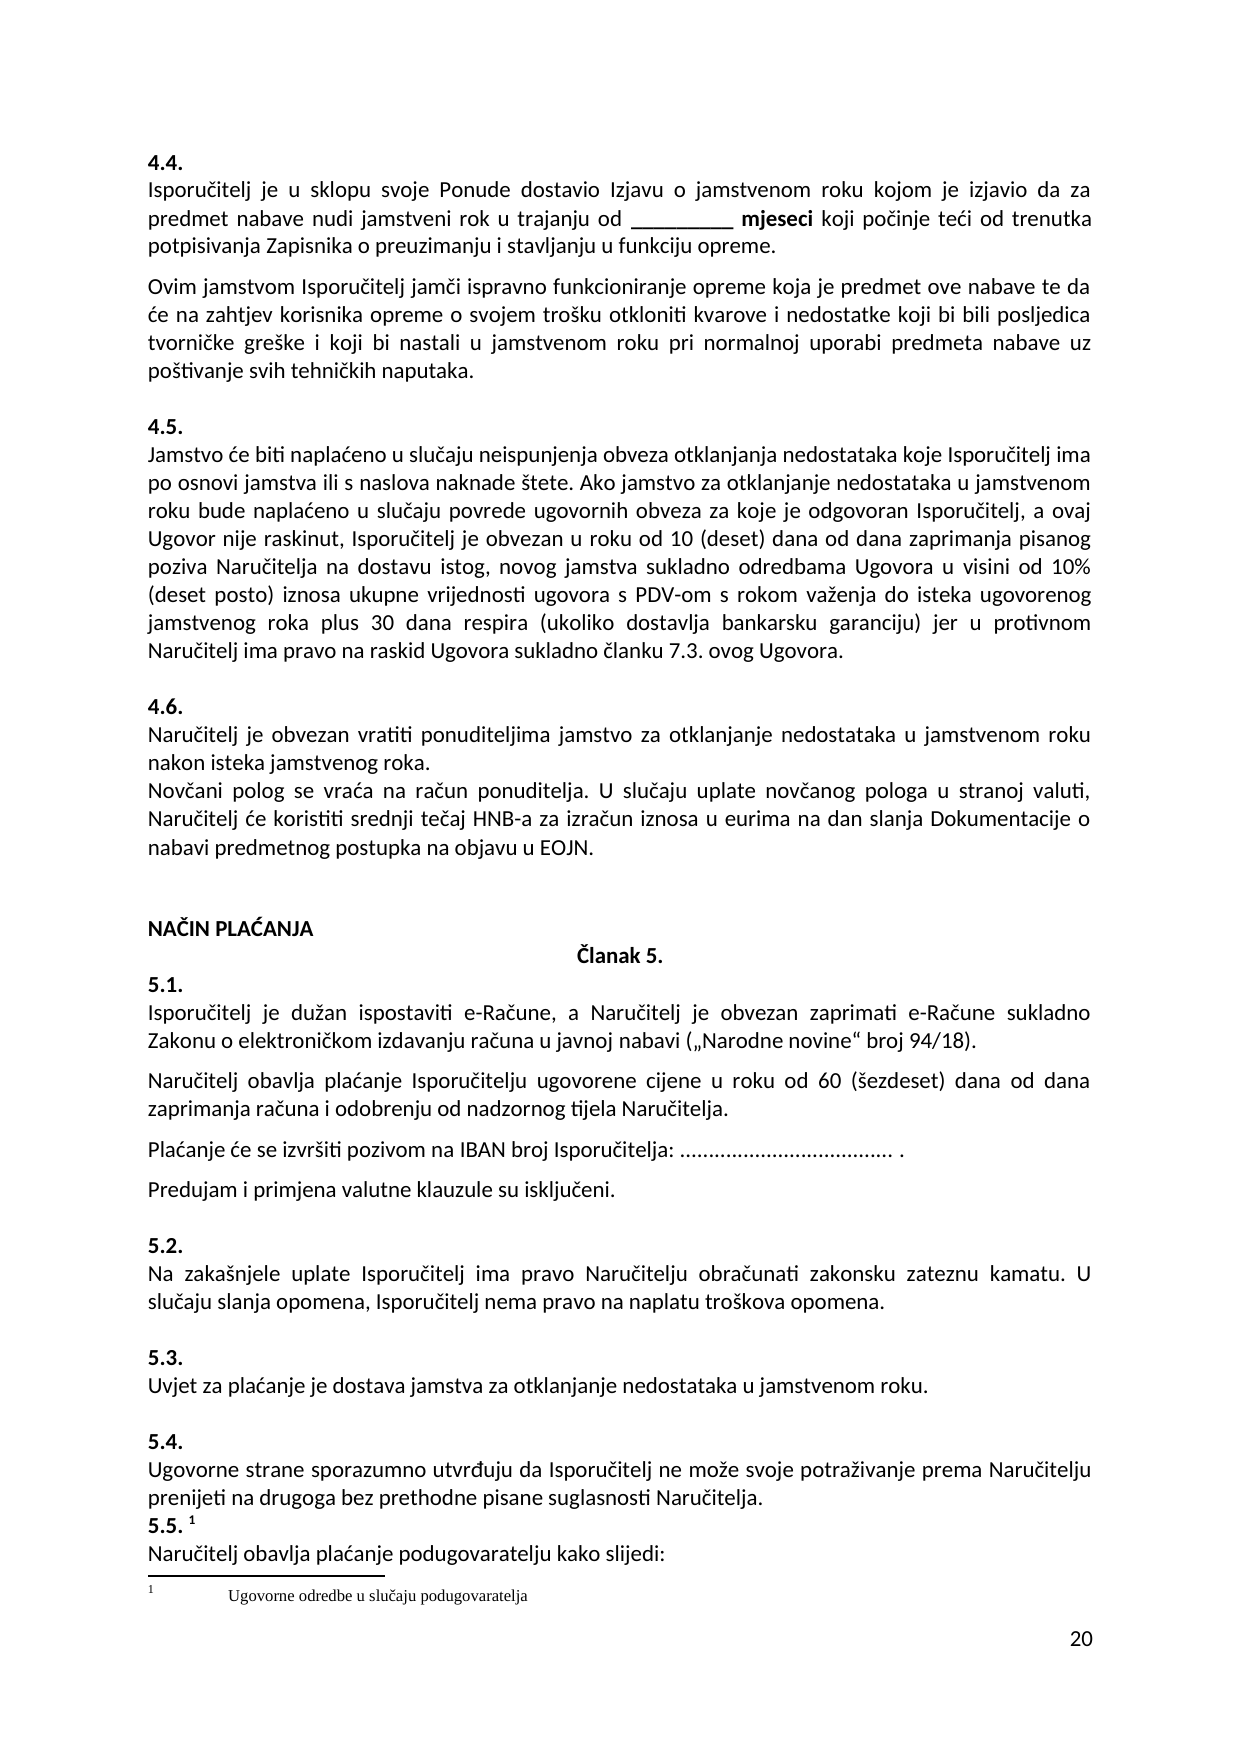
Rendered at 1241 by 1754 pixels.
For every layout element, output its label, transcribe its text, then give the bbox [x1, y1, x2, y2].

text Novčani polog se vraća na račun ponuditelja. U slučaju uplate novčanog pologa u stranoj valuti, Naručitelj će koristiti srednji tečaj HNB-a za izračun iznosa u eurima na dan slanja Dokumentacije o nabavi predmetnog postupka na objavu u EOJN. [148, 777, 1093, 861]
text 5.4. [148, 1427, 1093, 1456]
text Uvjet za plaćanje je dostava jamstva za otklanjanje nedostataka u jamstvenom roku. [148, 1371, 1093, 1399]
text 5.2. [148, 1231, 1093, 1259]
text Isporučitelj je dužan ispostaviti e-Račune, a Naručitelj je obvezan zaprimati e-Račune sukladno Zakonu o elektroničkom izdavanju računa u javnoj nabavi („Narodne novine“ broj 94/18). [148, 998, 1093, 1054]
text Članak 5. [148, 942, 1093, 970]
text 4.4. [148, 148, 1093, 176]
text Ugovorne strane sporazumno utvrđuju da Isporučitelj ne može svoje potraživanje prema Naručitelju prenijeti na drugoga bez prethodne pisane suglasnosti Naručitelja. [148, 1456, 1093, 1512]
text Plaćanje će se izvršiti pozivom na IBAN broj Isporučitelja: ..................................... . [148, 1135, 1093, 1163]
text Naručitelj obavlja plaćanje podugovaratelju kako slijedi: [148, 1539, 1093, 1568]
text NAČIN PLAĆANJA [148, 914, 1093, 942]
text 4.5. [148, 412, 1093, 440]
text Ovim jamstvom Isporučitelj jamči ispravno funkcioniranje opreme koja je predmet ove nabave te da će na zahtjev korisnika opreme o svojem trošku otkloniti kvarove i nedostatke koji bi bili posljedica tvorničke greške i koji bi nastali u jamstvenom roku pri normalnoj uporabi predmeta nabave uz poštivanje svih tehničkih naputaka. [148, 272, 1093, 384]
text Na zakašnjele uplate Isporučitelj ima pravo Naručitelju obračunati zakonsku zateznu kamatu. U slučaju slanja opomena, Isporučitelj nema pravo na naplatu troškova opomena. [148, 1259, 1093, 1315]
text Isporučitelj je u sklopu svoje Ponude dostavio Izjavu o jamstvenom roku kojom je izjavio da za predmet nabave nudi jamstveni rok u trajanju od _________ mjeseci koji počinje teći od trenutka potpisivanja Zapisnika o preuzimanju i stavljanju u funkciju opreme. [148, 176, 1093, 260]
text Naručitelj obavlja plaćanje Isporučitelju ugovorene cijene u roku od 60 (šezdeset) dana od dana zaprimanja računa i odobrenju od nadzornog tijela Naručitelja. [148, 1066, 1093, 1122]
text 5.1. [148, 970, 1093, 998]
text 5.5. [148, 1512, 1093, 1539]
text 4.6. [148, 692, 1093, 721]
text Naručitelj je obvezan vratiti ponuditeljima jamstvo za otklanjanje nedostataka u jamstvenom roku nakon isteka jamstvenog roka. [148, 721, 1093, 777]
text Jamstvo će biti naplaćeno u slučaju neispunjenja obveza otklanjanja nedostataka koje Isporučitelj ima po osnovi jamstva ili s naslova naknade štete. Ako jamstvo za otklanjanje nedostataka u jamstvenom roku bude naplaćeno u slučaju povrede ugovornih obveza za koje je odgovoran Isporučitelj, a ovaj Ugovor nije raskinut, Isporučitelj je obvezan u roku od 10 (deset) dana od dana zaprimanja pisanog poziva Naručitelja na dostavu istog, novog jamstva sukladno odredbama Ugovora u visini od 10% (deset posto) iznosa ukupne vrijednosti ugovora s PDV-om s rokom važenja do isteka ugovorenog jamstvenog roka plus 30 dana respira (ukoliko dostavlja bankarsku garanciju) jer u protivnom Naručitelj ima pravo na raskid Ugovora sukladno članku 7.3. ovog Ugovora. [148, 440, 1093, 664]
text Predujam i primjena valutne klauzule su isključeni. [148, 1175, 1093, 1203]
text 5.3. [148, 1343, 1093, 1371]
